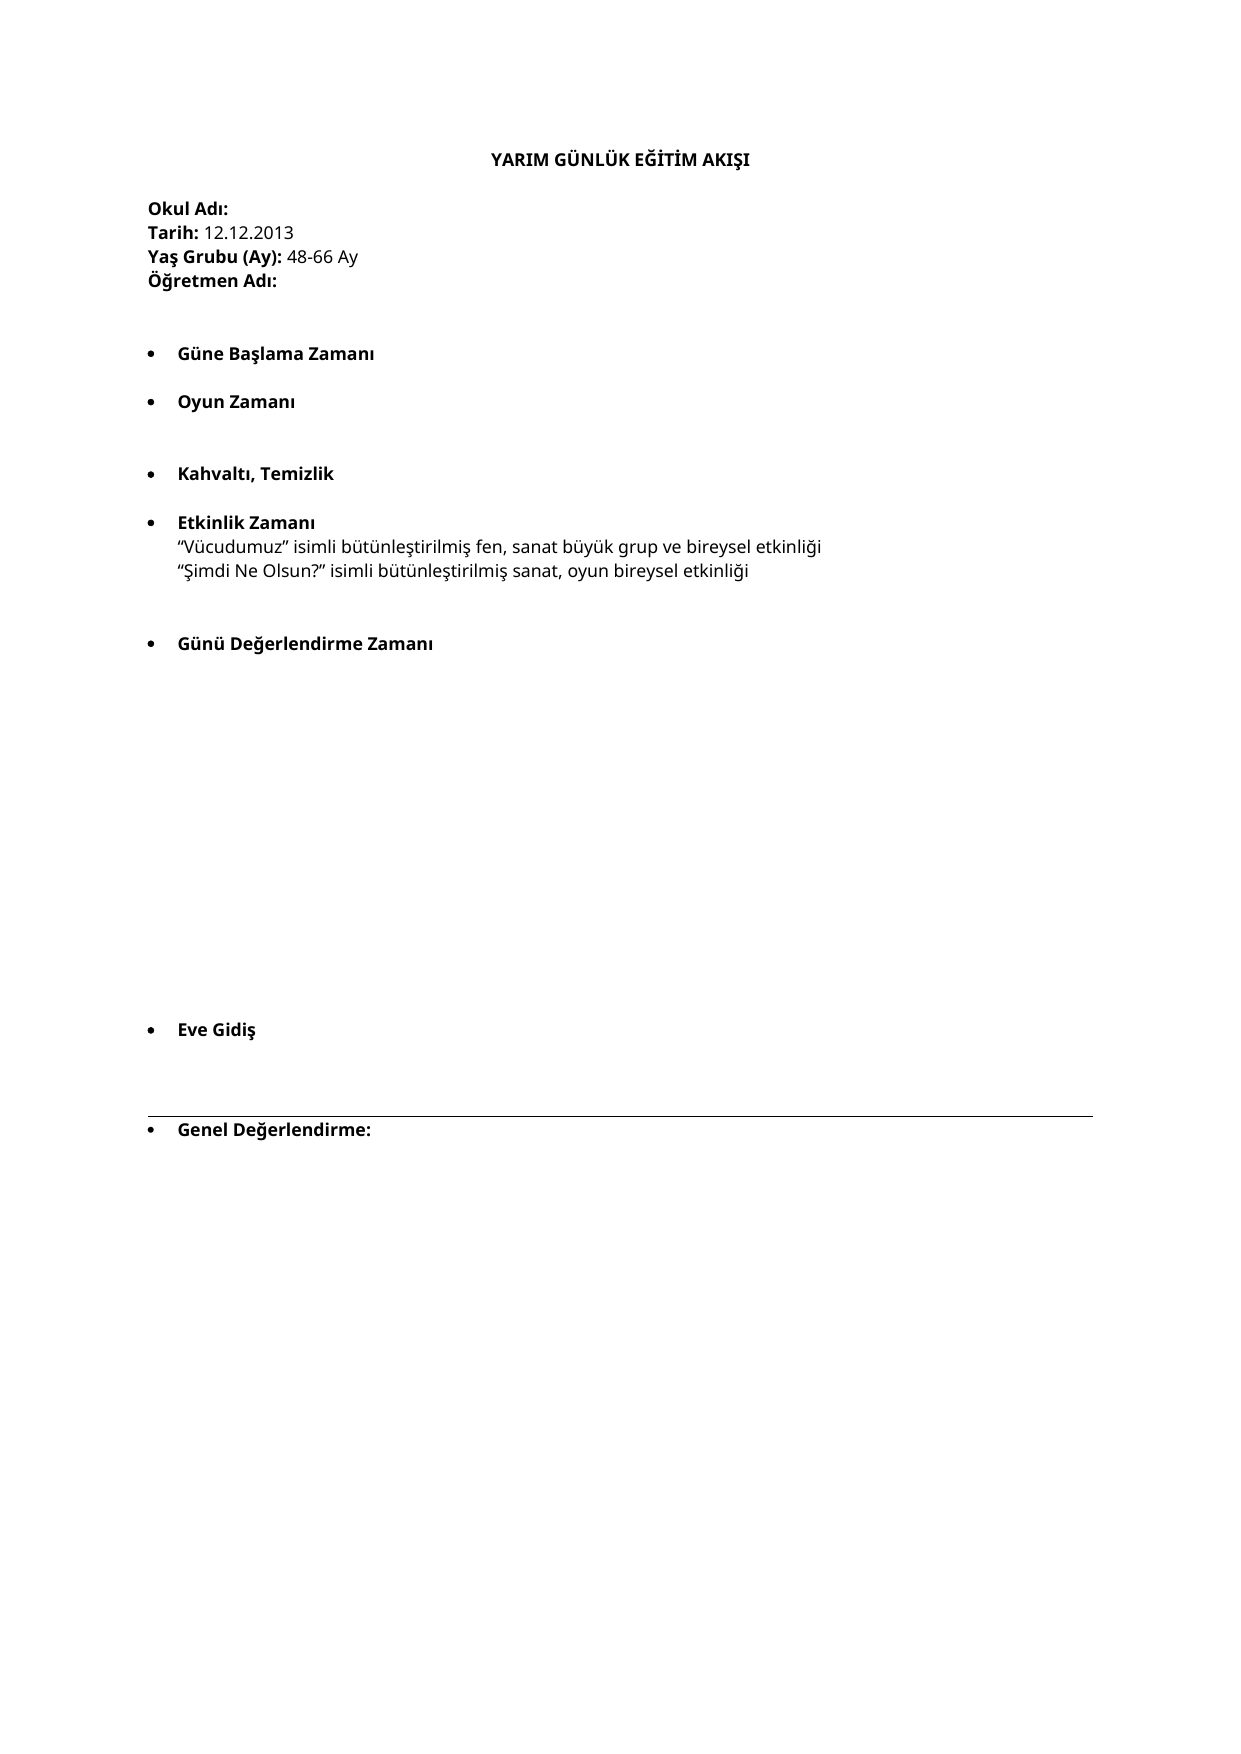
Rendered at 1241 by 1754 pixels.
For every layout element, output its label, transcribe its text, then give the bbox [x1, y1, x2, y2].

list Kahvaltı, Temizlik [148, 462, 1093, 486]
text “Vücudumuz” isimli bütünleştirilmiş fen, sanat büyük grup ve bireysel etkinliği [177, 534, 1093, 558]
text Yaş Grubu (Ay): 48-66 Ay [148, 244, 1093, 268]
list Oyun Zamanı [148, 389, 1093, 413]
list Eve Gidiş [148, 1018, 1093, 1042]
text Öğretmen Adı: [148, 268, 1093, 293]
text YARIM GÜNLÜK EĞİTİM AKIŞI [148, 148, 1093, 172]
list Günü Değerlendirme Zamanı [148, 631, 1093, 655]
list Genel Değerlendirme: [148, 1117, 1093, 1142]
text “Şimdi Ne Olsun?” isimli bütünleştirilmiş sanat, oyun bireysel etkinliği [177, 558, 1093, 583]
text Okul Adı: [148, 196, 1093, 220]
list Güne Başlama Zamanı [148, 341, 1093, 365]
list Etkinlik Zamanı [148, 510, 1093, 534]
text Tarih: 12.12.2013 [148, 220, 1093, 244]
